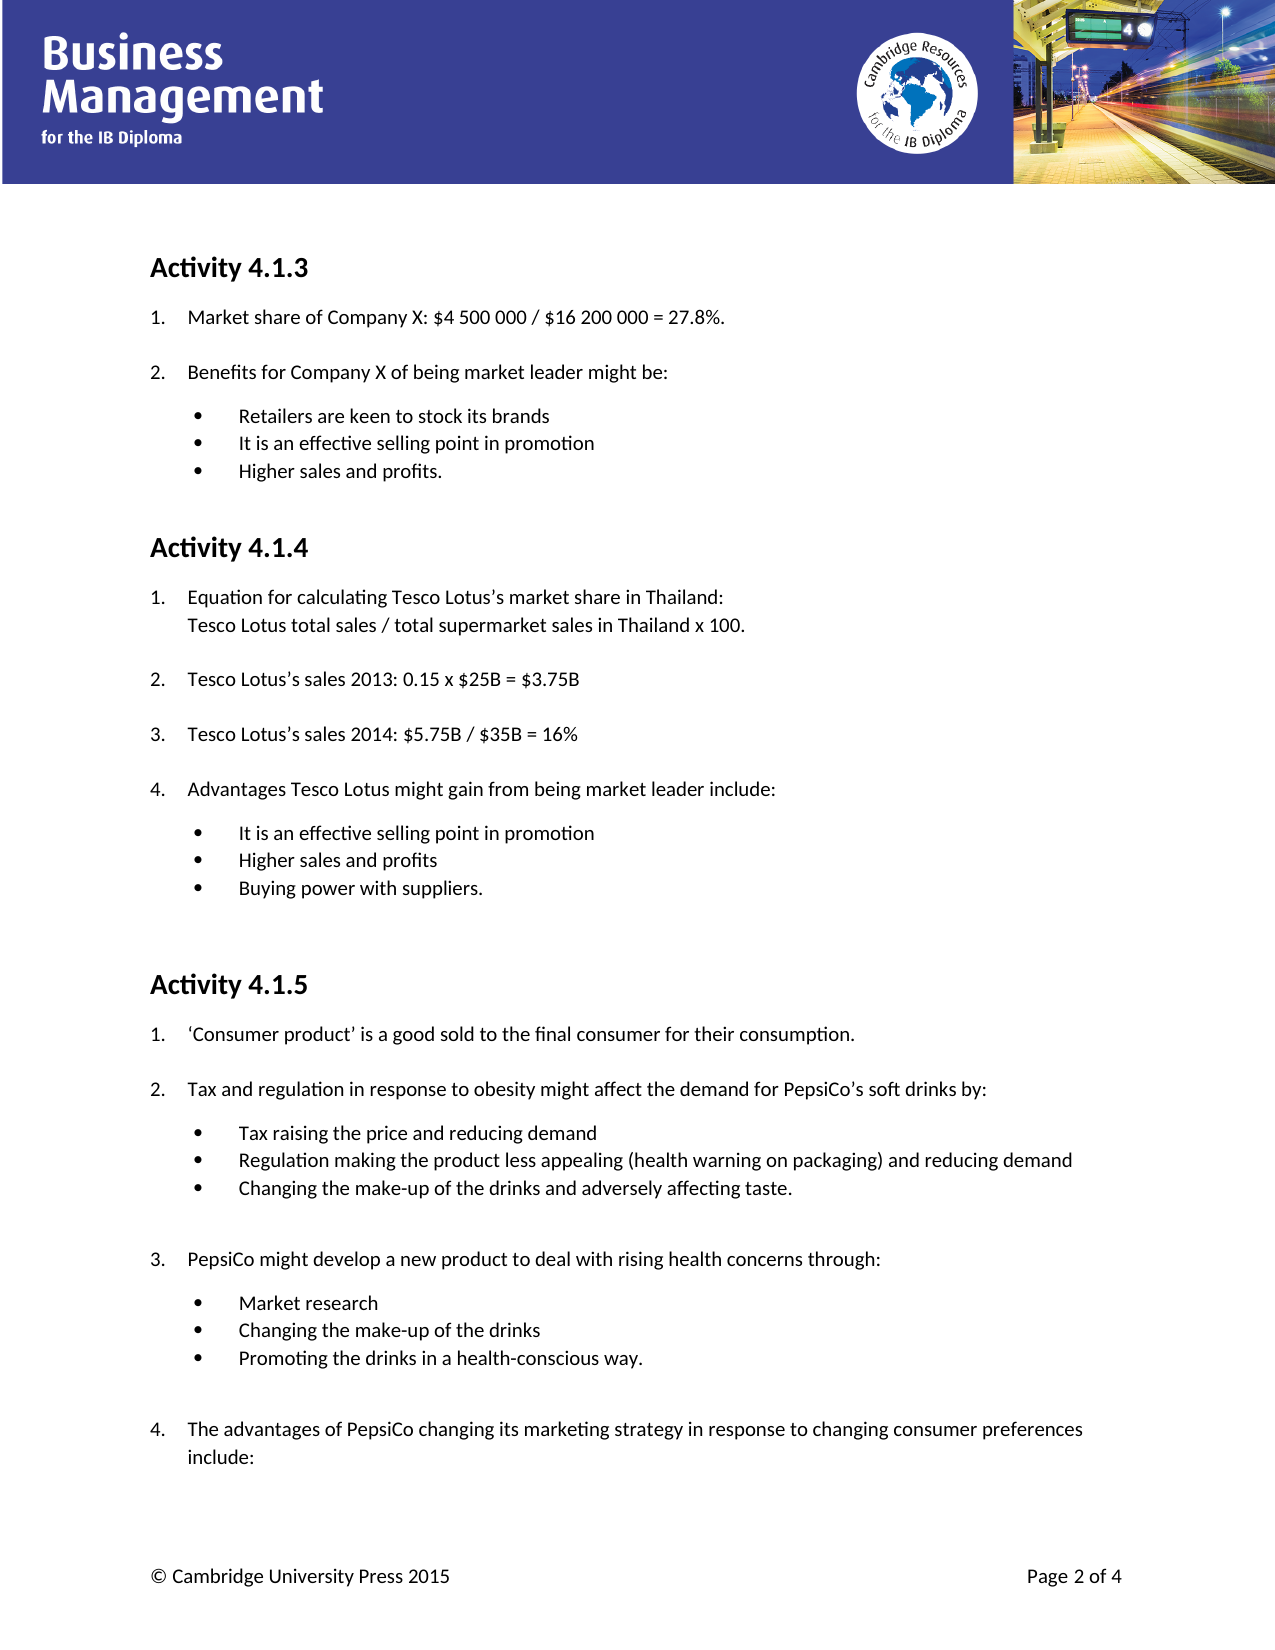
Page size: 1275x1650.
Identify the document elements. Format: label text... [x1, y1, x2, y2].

list Retailers are keen to stock its brands [194, 403, 1125, 428]
list Tax and regulation in response to obesity might affect the demand for PepsiCo’s soft drinks by: [150, 1076, 1125, 1101]
list Tax raising the price and reducing demand [194, 1120, 1125, 1145]
list Tesco Lotus’s sales 2014: $5.75B / $35B = 16% [150, 721, 1125, 747]
list Buying power with suppliers. [194, 875, 1125, 901]
list Advantages Tesco Lotus might gain from being market leader include: [150, 776, 1125, 802]
list Regulation making the product less appealing (health warning on packaging) and reducing demand [194, 1147, 1125, 1173]
text Activity 4.1.5 [150, 966, 1125, 1002]
list Tesco Lotus’s sales 2013: 0.15 x $25B = $3.75B [150, 667, 1125, 692]
list Equation for calculating Tesco Lotus’s market share in Thailand: [150, 584, 1125, 610]
list Tesco Lotus total sales / total supermarket sales in Thailand x 100. [187, 612, 1125, 637]
list Changing the make-up of the drinks and adversely affecting taste. [194, 1175, 1125, 1200]
picture [2, 0, 1275, 184]
list It is an effective selling point in promotion [194, 820, 1125, 846]
text Activity 4.1.4 [150, 529, 1125, 565]
list Higher sales and profits. [194, 458, 1125, 483]
list The advantages of PepsiCo changing its marketing strategy in response to changing consumer preferences include: [150, 1417, 1125, 1469]
list Market share of Company X: $4 500 000 / $16 200 000 = 27.8%. [150, 304, 1125, 330]
list Higher sales and profits [194, 848, 1125, 873]
list Market research [194, 1290, 1125, 1316]
list Changing the make-up of the drinks [194, 1318, 1125, 1343]
list ‘Consumer product’ is a good sold to the final consumer for their consumption. [150, 1021, 1125, 1047]
list Benefits for Company X of being market leader might be: [150, 359, 1125, 384]
list Promoting the drinks in a health-conscious way. [194, 1345, 1125, 1371]
list PepsiCo might develop a new product to deal with rising health concerns through: [150, 1246, 1125, 1272]
list It is an effective selling point in promotion [194, 431, 1125, 456]
text Activity 4.1.3 [150, 249, 1125, 285]
